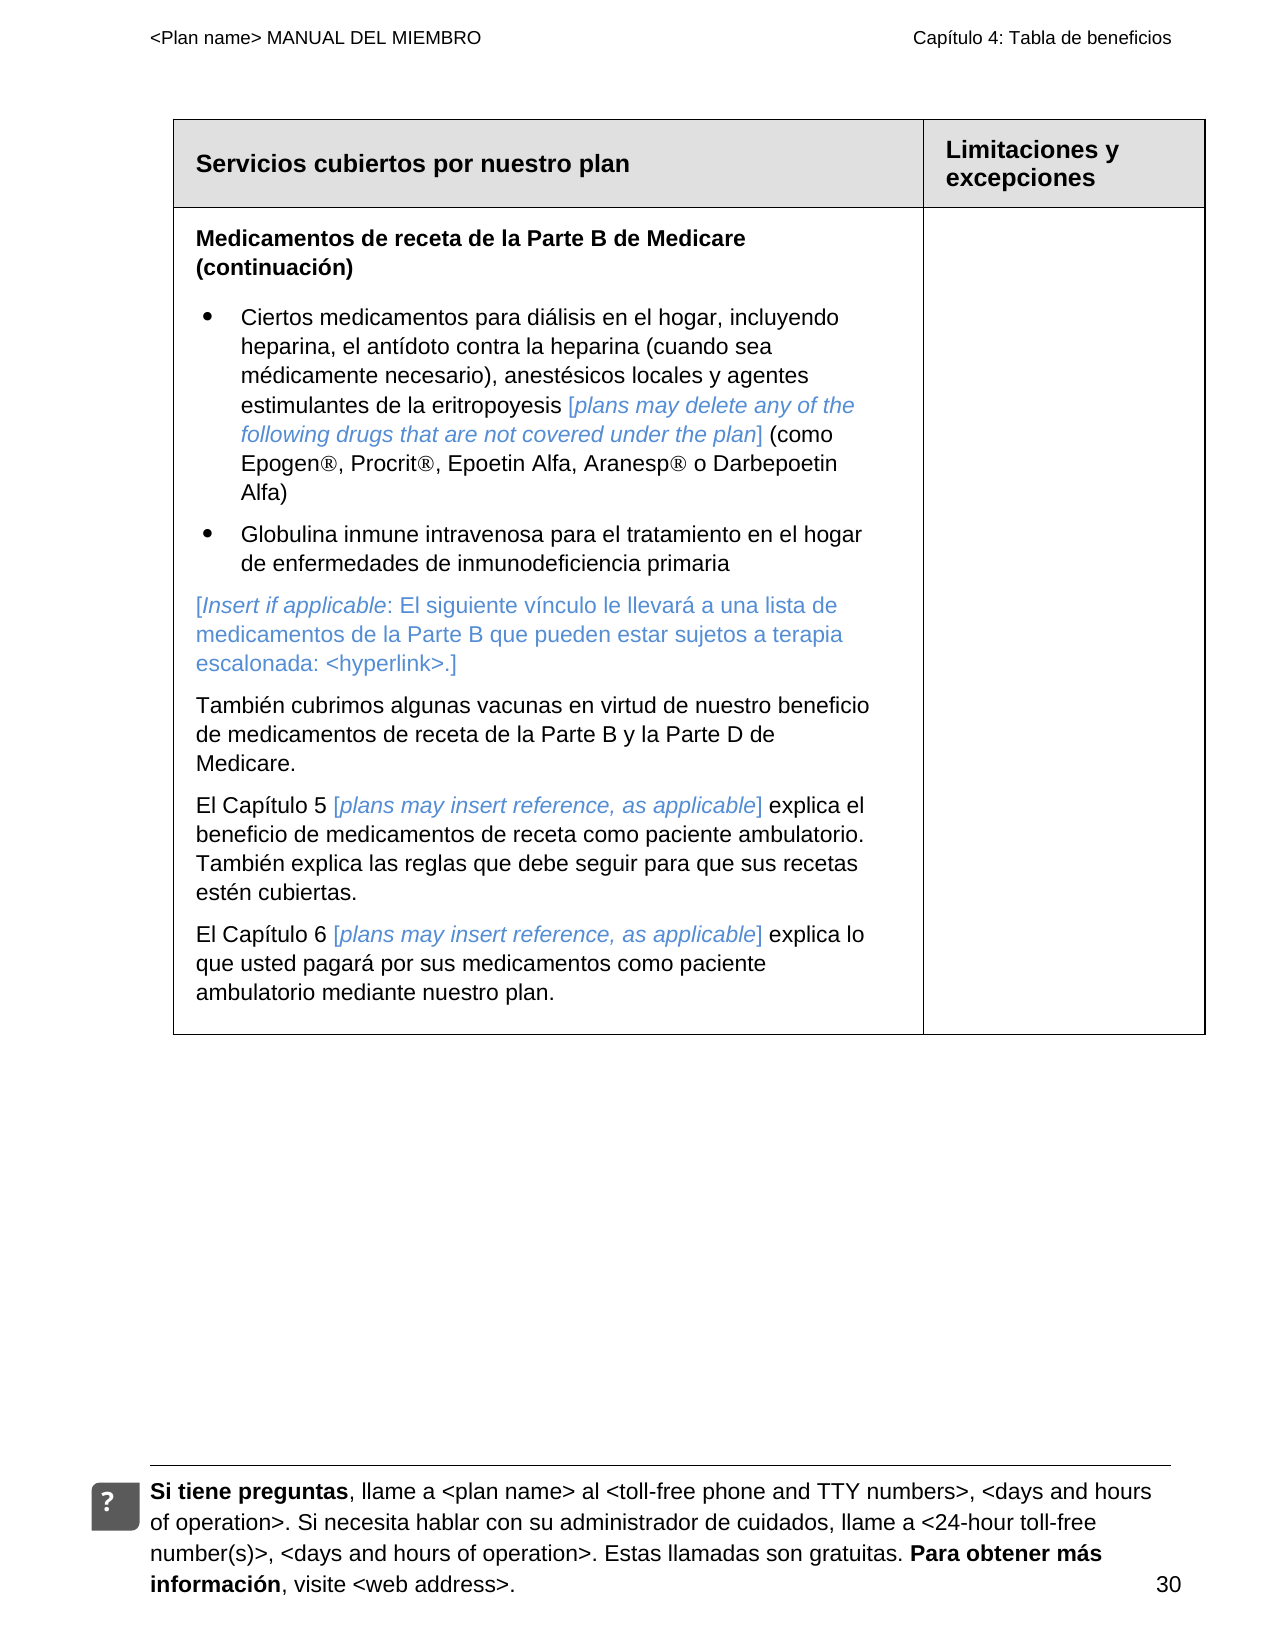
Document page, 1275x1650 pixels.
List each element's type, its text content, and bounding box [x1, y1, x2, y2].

table_header Servicios cubiertos por nuestro plan [174, 120, 923, 207]
table_cell [924, 208, 1204, 1034]
table_header Limitaciones y excepciones [924, 120, 1204, 207]
table_cell Medicamentos de receta de la Parte B de Medicare (continuación) Ciertos medicamentos para diálisis en el hogar, incluyendo heparina, el antídoto contra la heparina (cuando sea médicamente necesario), anestésicos locales y agentes estimulantes de la eritropoyesis [plans may delete any of the following drugs that are not covered under the plan] (como Epogen, Procrit, Epoetin Alfa, Aranesp o Darbepoetin Alfa) Globulina inmune intravenosa para el tratamiento en el hogar de enfermedades de inmunodeficiencia primaria [Insert if applicable: El siguiente vínculo le llevará a una lista de medicamentos de la Parte B que pueden estar sujetos a terapia escalonada: <hyperlink>.] También cubrimos algunas vacunas en virtud de nuestro beneficio de medicamentos de receta de la Parte B y la Parte D de Medicare. El Capítulo 5 [plans may insert reference, as applicable] explica el beneficio de medicamentos de receta como paciente ambulatorio. También explica las reglas que debe seguir para que sus recetas estén cubiertas. El Capítulo 6 [plans may insert reference, as applicable] explica lo que usted pagará por sus medicamentos como paciente ambulatorio mediante nuestro plan. [174, 208, 923, 1034]
